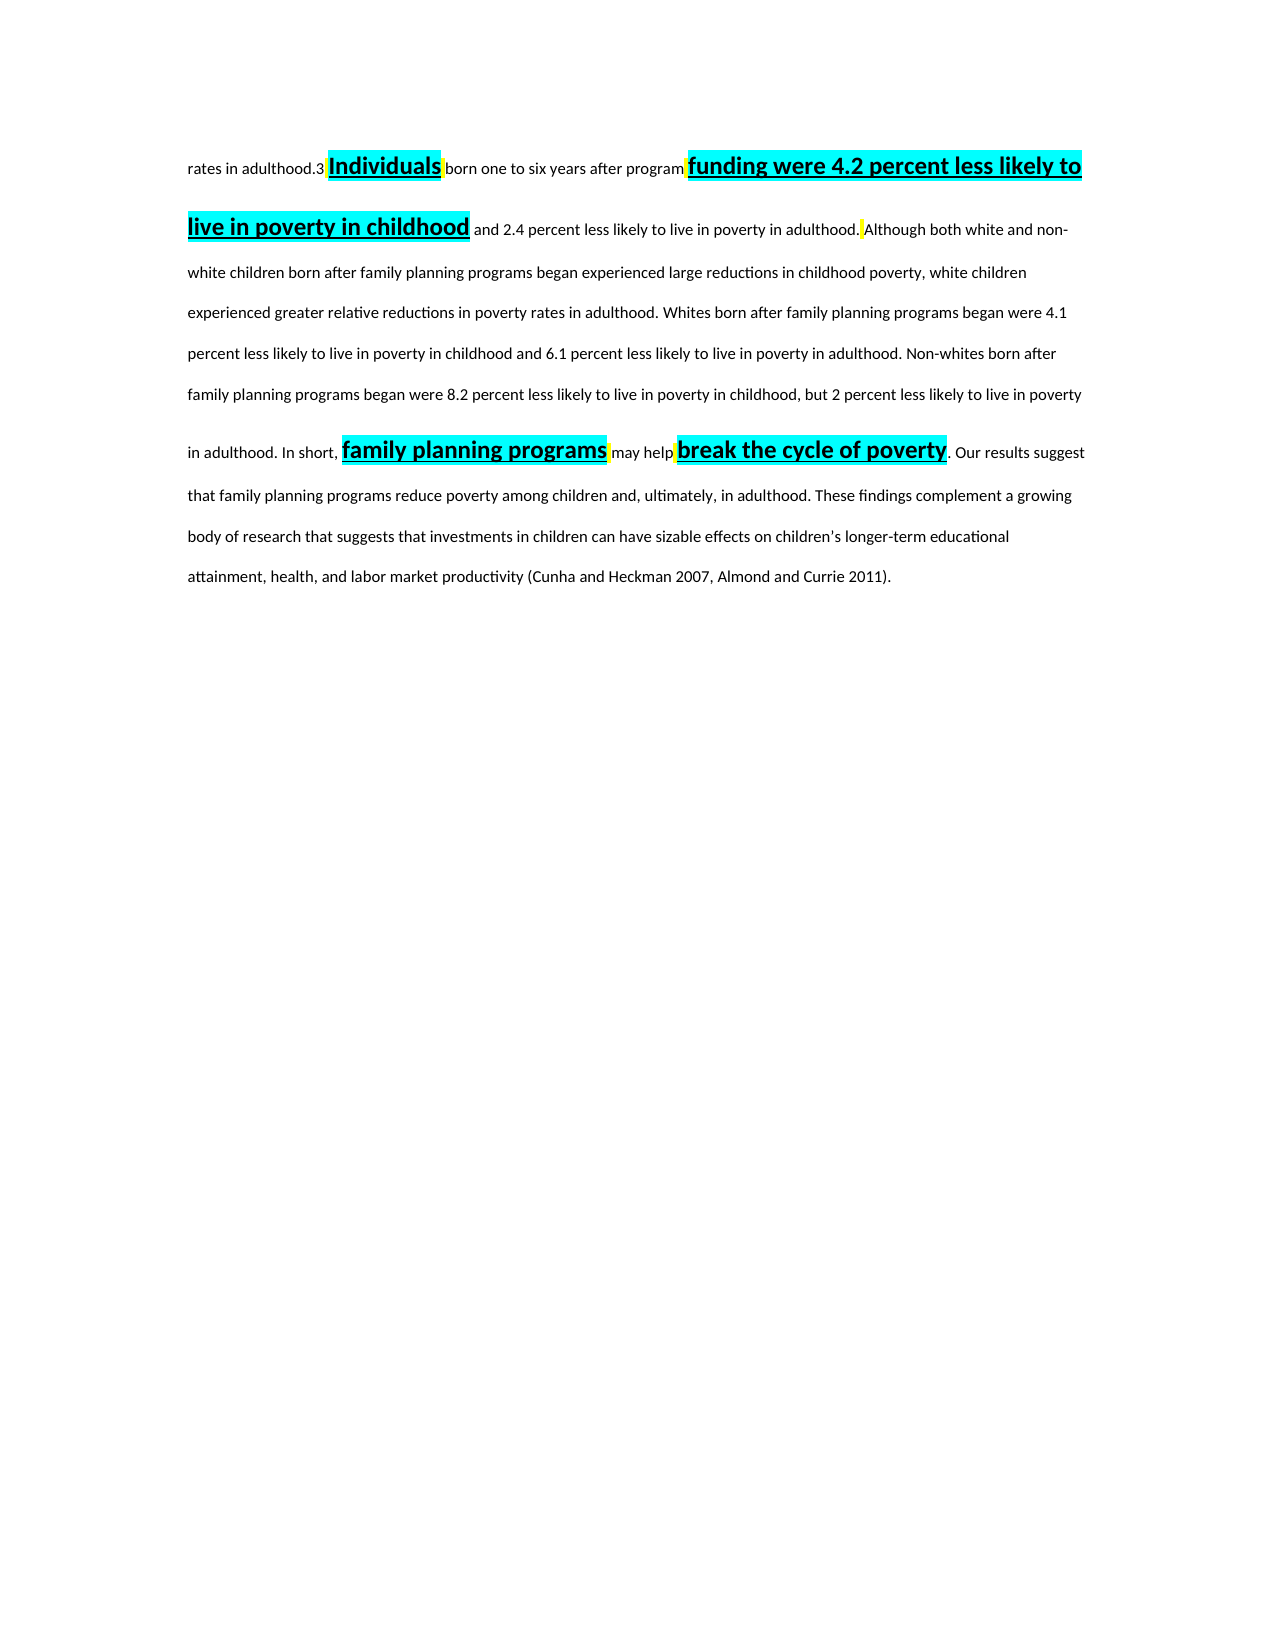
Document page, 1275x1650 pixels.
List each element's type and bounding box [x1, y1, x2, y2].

text [187, 150, 1087, 587]
